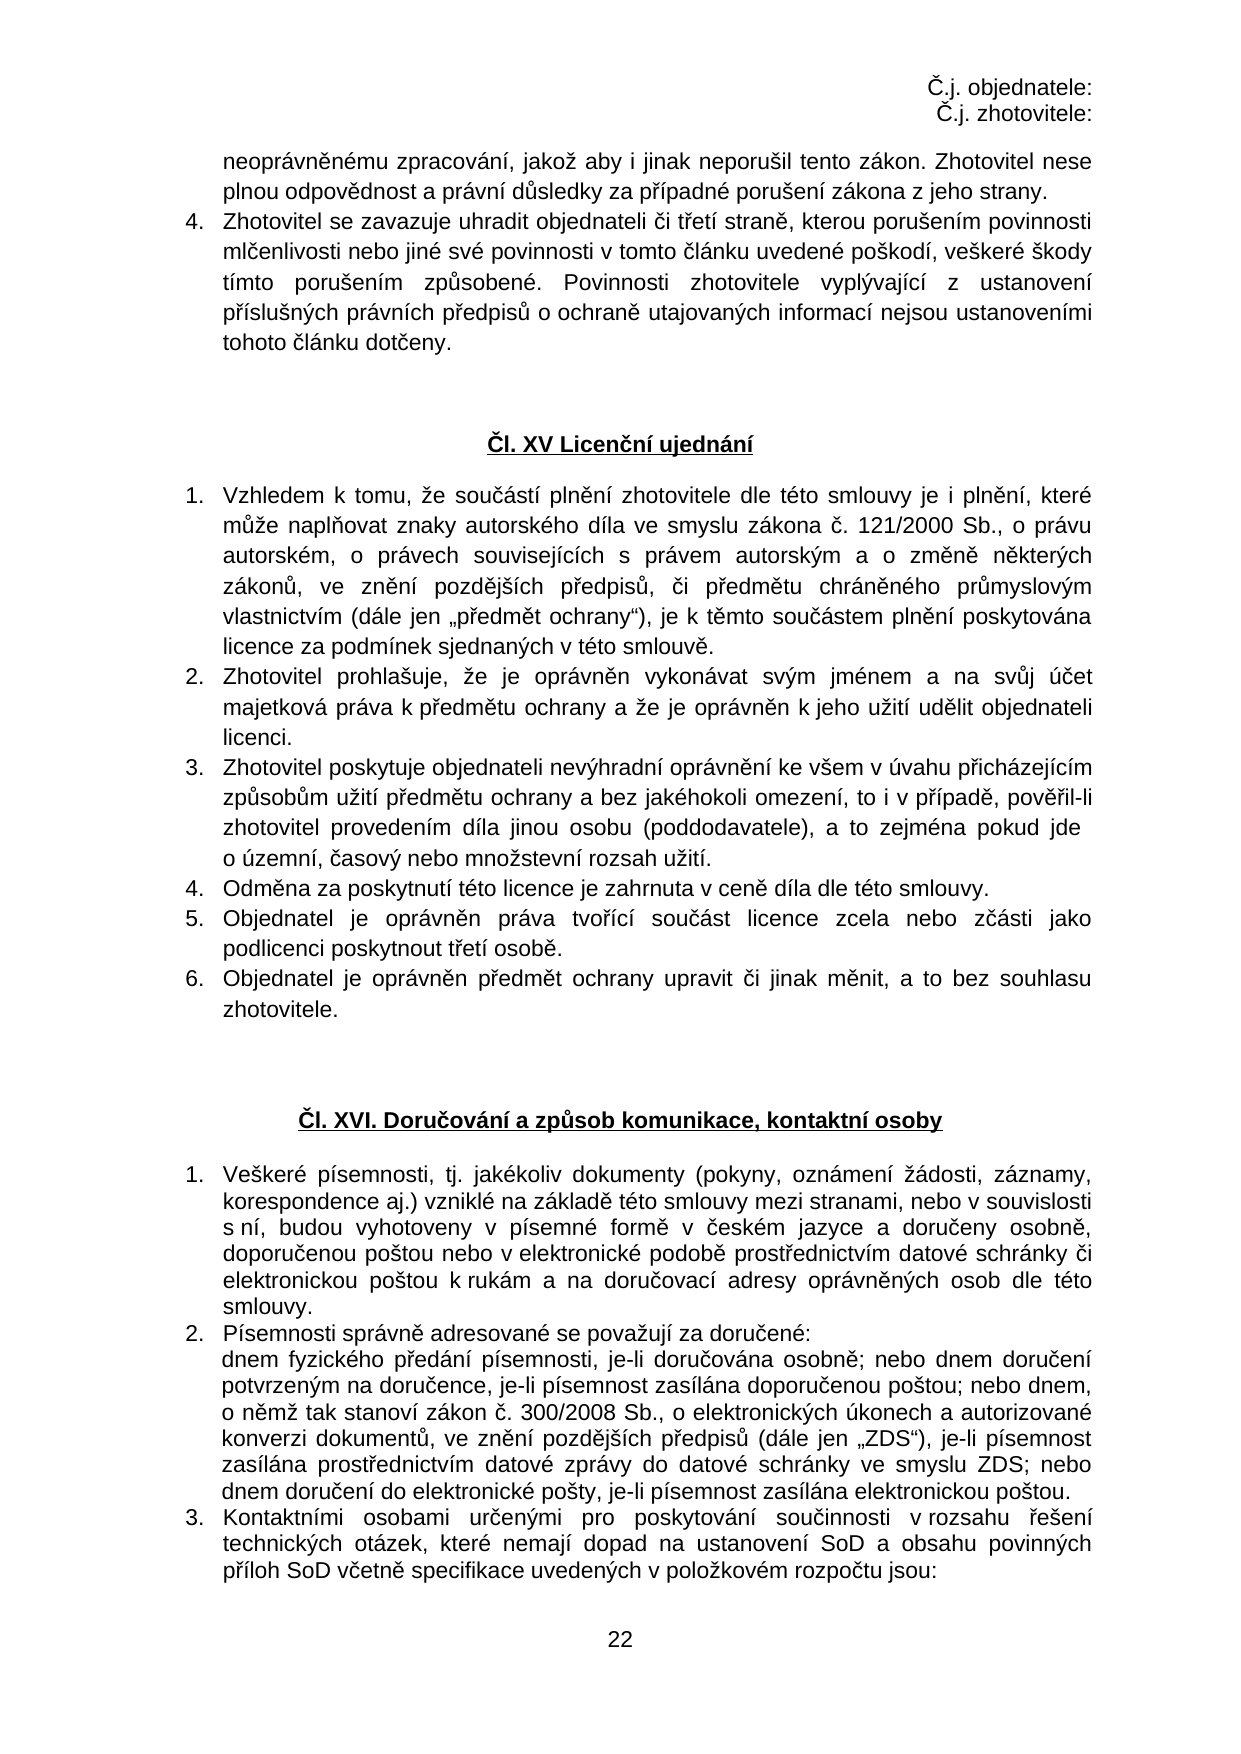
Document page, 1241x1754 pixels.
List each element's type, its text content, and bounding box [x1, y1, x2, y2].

text Čl. XVI. Doručování a způsob komunikace, kontaktní osoby [148, 1107, 1093, 1133]
list Vzhledem k tomu, že součástí plnění zhotovitele dle této smlouvy je i plnění, které může naplňovat znaky autorského díla ve smyslu zákona č. 121/2000 Sb., o právu autorském, o právech souvisejících s právem autorským a o změně některých zákonů, ve znění pozdějších předpisů, či předmětu chráněného průmyslovým vlastnictvím (dále jen „předmět ochrany“), je k těmto součástem plnění poskytována licence za podmínek sjednaných v této smlouvě. [185, 482, 1093, 659]
text dnem fyzického předání písemnosti, je-li doručována osobně; nebo dnem doručení potvrzeným na doručence, je-li písemnost zasílána doporučenou poštou; nebo dnem, o němž tak stanoví zákon č. 300/2008 Sb., o elektronických úkonech a autorizované konverzi dokumentů, ve znění pozdějších předpisů (dále jen „ZDS“), je-li písemnost zasílána prostřednictvím datové zprávy do datové schránky ve smyslu ZDS; nebo dnem doručení do elektronické pošty, je-li písemnost zasílána elektronickou poštou. [221, 1346, 1093, 1504]
list Veškeré písemnosti, tj. jakékoliv dokumenty (pokyny, oznámení žádosti, záznamy, korespondence aj.) vzniklé na základě této smlouvy mezi stranami, nebo v souvislosti s ní, budou vyhotoveny v písemné formě v českém jazyce a doručeny osobně, doporučenou poštou nebo v elektronické podobě prostřednictvím datové schránky či elektronickou poštou k rukám a na doručovací adresy oprávněných osob dle této smlouvy. [185, 1161, 1093, 1319]
list Zhotovitel prohlašuje, že je oprávněn vykonávat svým jménem a na svůj účet majetková práva k předmětu ochrany a že je oprávněn k jeho užití udělit objednateli licenci. [185, 663, 1093, 750]
text Čl. XV Licenční ujednání [148, 431, 1093, 457]
list Objednatel je oprávněn práva tvořící součást licence zcela nebo zčásti jako podlicenci poskytnout třetí osobě. [185, 905, 1093, 961]
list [185, 148, 1093, 204]
list Objednatel je oprávněn předmět ochrany upravit či jinak měnit, a to bez souhlasu zhotovitele. [185, 965, 1093, 1022]
list Kontaktními osobami určenými pro poskytování součinnosti v rozsahu řešení technických otázek, které nemají dopad na ustanovení SoD a obsahu povinných příloh SoD včetně specifikace uvedených v položkovém rozpočtu jsou: [185, 1504, 1093, 1583]
list Písemnosti správně adresované se považují za doručené: [185, 1319, 1093, 1346]
list Zhotovitel poskytuje objednateli nevýhradní oprávnění ke všem v úvahu přicházejícím způsobům užití předmětu ochrany a bez jakéhokoli omezení, to i v případě, pověřil-li zhotovitel provedením díla jinou osobu (poddodavatele), a to zejména pokud jde o územní, časový nebo množstevní rozsah užití. [185, 754, 1093, 871]
list Odměna za poskytnutí této licence je zahrnuta v ceně díla dle této smlouvy. [185, 875, 1093, 901]
list Zhotovitel se zavazuje uhradit objednateli či třetí straně, kterou porušením povinnosti mlčenlivosti nebo jiné své povinnosti v tomto článku uvedené poškodí, veškeré škody tímto porušením způsobené. Povinnosti zhotovitele vyplývající z ustanovení příslušných právních předpisů o ochraně utajovaných informací nejsou ustanoveními tohoto článku dotčeny. [185, 208, 1093, 355]
